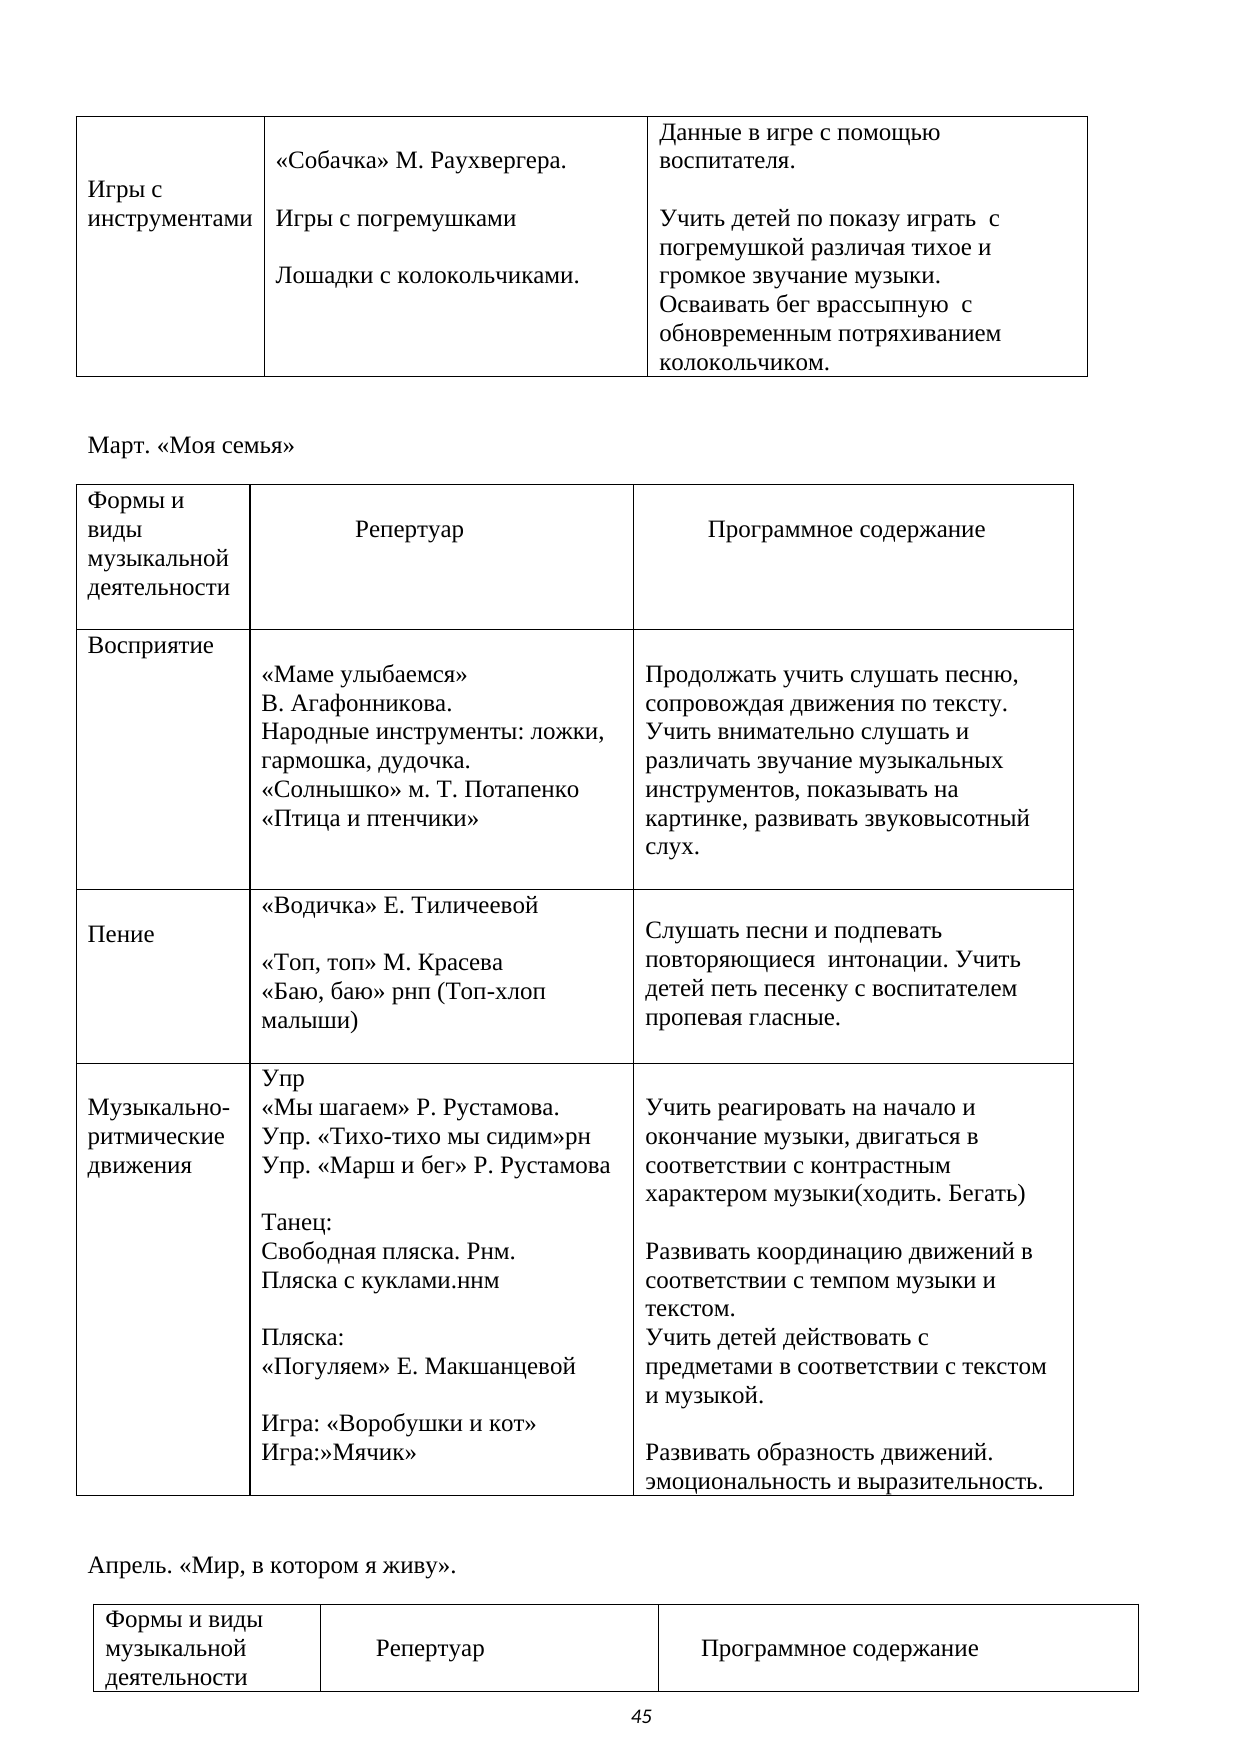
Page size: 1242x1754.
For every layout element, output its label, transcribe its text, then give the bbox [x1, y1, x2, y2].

table_header Программное содержание [659, 1605, 1138, 1691]
table_header Программное содержание [634, 485, 1073, 629]
table_cell Продолжать учить слушать песню, сопровождая движения по тексту. Учить внимательно слушать и различать звучание музыкальных инструментов, показывать на картинке, развивать звуковысотный слух. [634, 630, 1073, 889]
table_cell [265, 117, 647, 376]
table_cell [77, 117, 264, 376]
text Апрель. «Мир, в котором я живу». [87, 1550, 1195, 1578]
table_cell Упр «Мы шагаем» Р. Рустамова. Упр. «Тихо-тихо мы сидим»рн Упр. «Марш и бег» Р. Рустамова Танец: Свободная пляска. Рнм. Пляска с куклами.ннм Пляска: «Погуляем» Е. Макшанцевой Игра: «Воробушки и кот» Игра:»Мячик» [251, 1064, 633, 1495]
table_cell Пение [77, 890, 249, 1062]
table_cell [648, 117, 1087, 376]
table_cell «Маме улыбаемся» В. Агафонникова. Народные инструменты: ложки, гармошка, дудочка. «Солнышко» м. Т. Потапенко «Птица и птенчики» [251, 630, 633, 889]
table_header Репертуар [321, 1605, 658, 1691]
text Март. «Моя семья» [87, 431, 1195, 459]
table_header Формы и виды музыкальной деятельности [94, 1605, 320, 1691]
table_cell Музыкально-ритмические движения [77, 1064, 249, 1495]
table_cell Слушать песни и подпевать повторяющиеся интонации. Учить детей петь песенку с воспитателем пропевая гласные. [634, 890, 1073, 1062]
table_cell Восприятие [77, 630, 249, 889]
table_cell «Водичка» Е. Тиличеевой «Топ, топ» М. Красева «Баю, баю» рнп (Топ-хлоп малыши) [251, 890, 633, 1062]
table_header Формы и виды музыкальной деятельности [77, 485, 249, 629]
table_cell Учить реагировать на начало и окончание музыки, двигаться в соответствии с контрастным характером музыки(ходить. Бегать) Развивать координацию движений в соответствии с темпом музыки и текстом. Учить детей действовать с предметами в соответствии с текстом и музыкой. Развивать образность движений. эмоциональность и выразительность. [634, 1064, 1073, 1495]
table_header Репертуар [251, 485, 633, 629]
